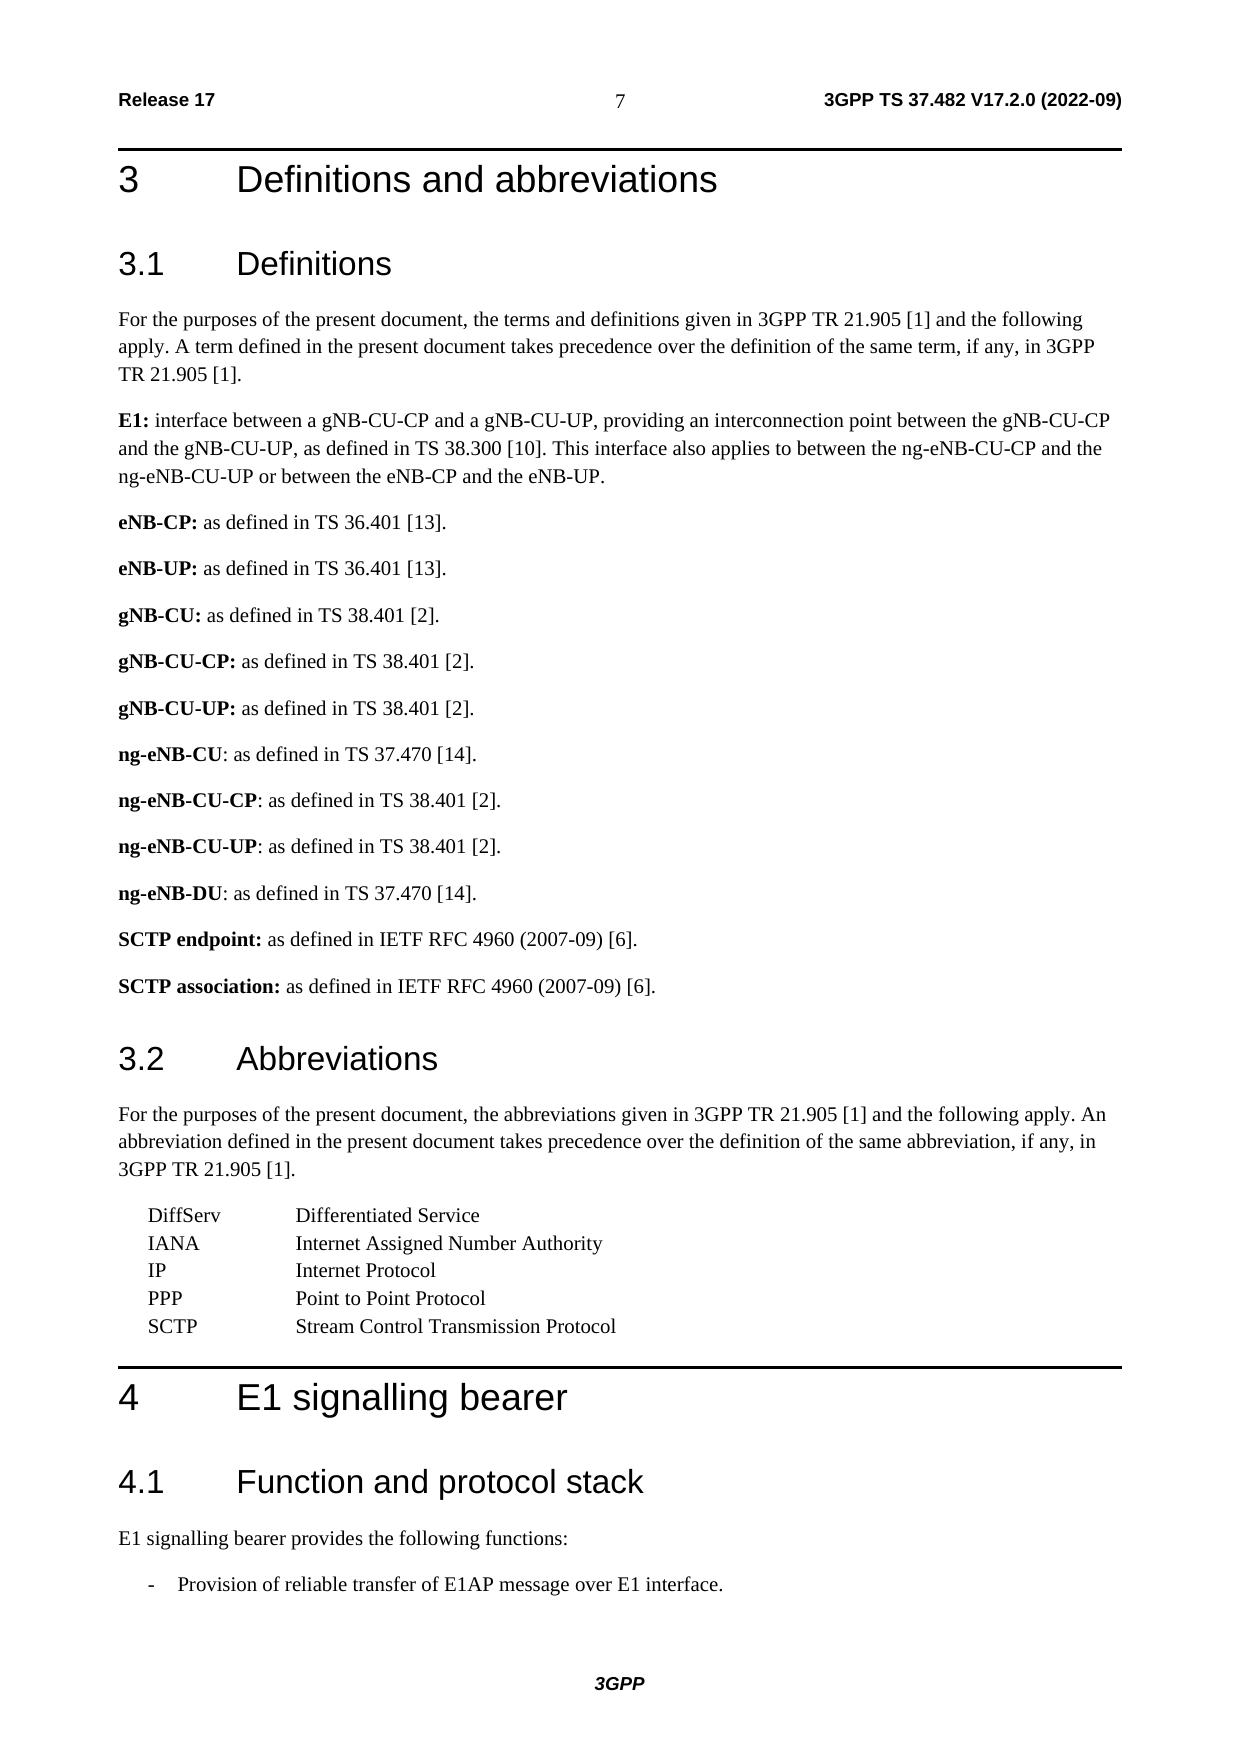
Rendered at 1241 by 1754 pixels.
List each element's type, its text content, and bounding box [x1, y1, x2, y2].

text ng-eNB-CU-UP: as defined in TS 38.401 [2]. [118, 834, 1122, 858]
text SCTP endpoint: as defined in IETF RFC 4960 (2007-09) [6]. [118, 927, 1122, 951]
text ng-eNB-DU: as defined in TS 37.470 [14]. [118, 881, 1122, 905]
subtitle 4.1 Function and protocol stack [118, 1463, 1122, 1501]
text E1: interface between a gNB-CU-CP and a gNB-CU-UP, providing an interconnection point between the gNB-CU-CP and the gNB-CU-UP, as defined in TS 38.300 [10]. This interface also applies to between the ng-eNB-CU-CP and the ng-eNB-CU-UP or between the eNB-CP and the eNB-UP. [118, 408, 1122, 488]
subtitle 4 E1 signalling bearer [118, 1369, 1122, 1419]
text ng-eNB-CU-CP: as defined in TS 38.401 [2]. [118, 788, 1122, 812]
text gNB-CU-UP: as defined in TS 38.401 [2]. [118, 695, 1122, 719]
text eNB-UP: as defined in TS 36.401 [13]. [118, 556, 1122, 580]
text E1 signalling bearer provides the following functions: [118, 1526, 1122, 1549]
text For the purposes of the present document, the abbreviations given in 3GPP TR 21.905 [1] and the following apply. An abbreviation defined in the present document takes precedence over the definition of the same abbreviation, if any, in 3GPP TR 21.905 [1]. [118, 1102, 1122, 1181]
text IP Internet Protocol [148, 1258, 1122, 1282]
subtitle 3.1 Definitions [118, 244, 1122, 282]
subtitle 3 Definitions and abbreviations [118, 151, 1122, 200]
subtitle 3.2 Abbreviations [118, 1039, 1122, 1077]
text - Provision of reliable transfer of E1AP message over E1 interface. [148, 1572, 1122, 1596]
text eNB-CP: as defined in TS 36.401 [13]. [118, 510, 1122, 534]
text DiffServ Differentiated Service [148, 1203, 1122, 1227]
text SCTP association: as defined in IETF RFC 4960 (2007-09) [6]. [118, 973, 1122, 998]
text gNB-CU: as defined in TS 38.401 [2]. [118, 603, 1122, 627]
text PPP Point to Point Protocol [148, 1286, 1122, 1310]
text For the purposes of the present document, the terms and definitions given in 3GPP TR 21.905 [1] and the following apply. A term defined in the present document takes precedence over the definition of the same term, if any, in 3GPP TR 21.905 [1]. [118, 307, 1122, 386]
text SCTP Stream Control Transmission Protocol [148, 1313, 1122, 1338]
text ng-eNB-CU: as defined in TS 37.470 [14]. [118, 742, 1122, 766]
text gNB-CU-CP: as defined in TS 38.401 [2]. [118, 649, 1122, 673]
text IANA Internet Assigned Number Authority [148, 1231, 1122, 1255]
